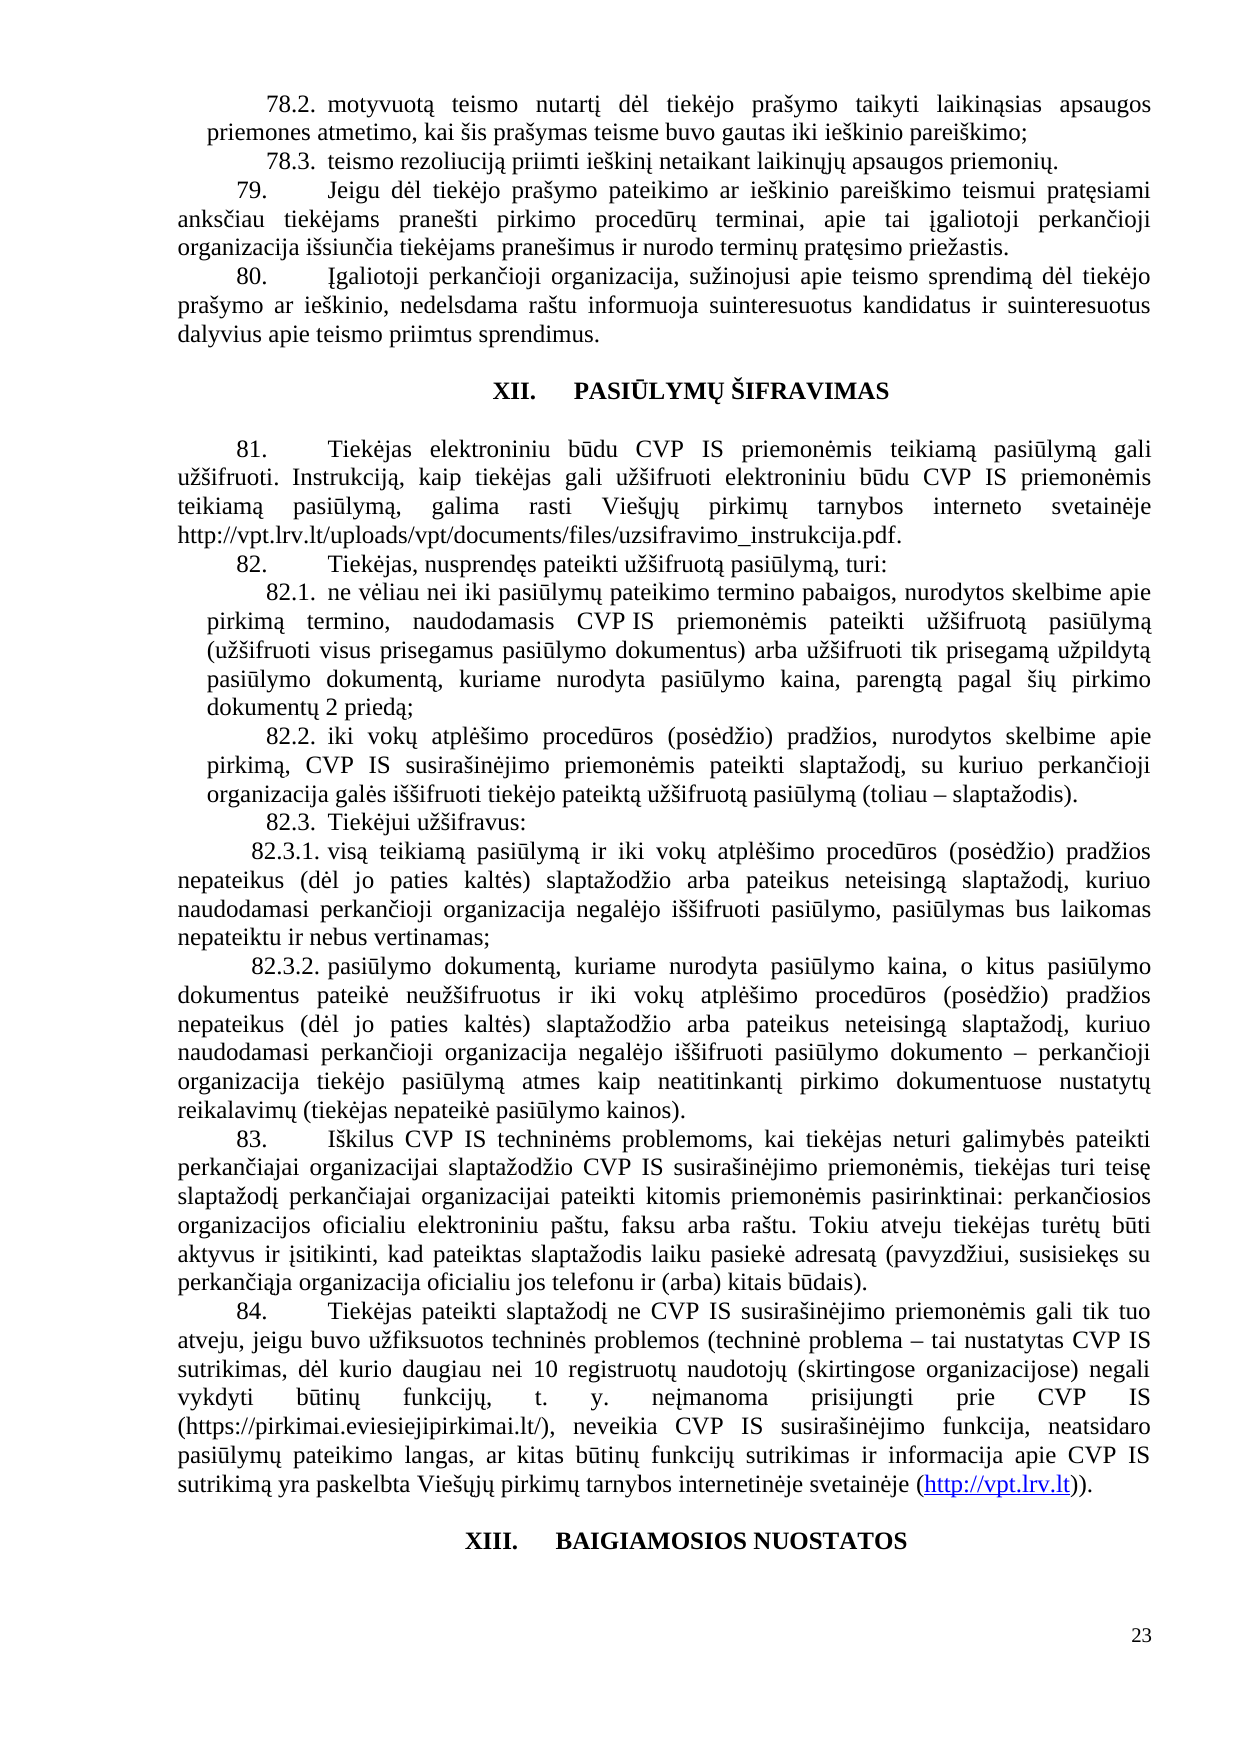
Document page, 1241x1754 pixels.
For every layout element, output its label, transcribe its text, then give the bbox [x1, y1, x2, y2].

list Tiekėjui užšifravus: [207, 807, 1152, 836]
list visą teikiamą pasiūlymą ir iki vokų atplėšimo procedūros (posėdžio) pradžios nepateikus (dėl jo paties kaltės) slaptažodžio arba pateikus neteisingą slaptažodį, kuriuo naudodamasi perkančioji organizacija negalėjo iššifruoti pasiūlymo, pasiūlymas bus laikomas nepateiktu ir nebus vertinamas; [177, 836, 1152, 951]
subtitle BAIGIAMOSIOS NUOSTATOS [274, 1526, 1152, 1555]
list Tiekėjas elektroniniu būdu CVP IS priemonėmis teikiamą pasiūlymą gali užšifruoti. Instrukciją, kaip tiekėjas gali užšifruoti elektroniniu būdu CVP IS priemonėmis teikiamą pasiūlymą, galima rasti Viešųjų pirkimų tarnybos interneto svetainėje http://vpt.lrv.lt/uploads/vpt/documents/files/uzsifravimo_instrukcija.pdf. [177, 434, 1152, 549]
list pasiūlymo dokumentą, kuriame nurodyta pasiūlymo kaina, o kitus pasiūlymo dokumentus pateikė neužšifruotus ir iki vokų atplėšimo procedūros (posėdžio) pradžios nepateikus (dėl jo paties kaltės) slaptažodžio arba pateikus neteisingą slaptažodį, kuriuo naudodamasi perkančioji organizacija negalėjo iššifruoti pasiūlymo dokumento – perkančioji organizacija tiekėjo pasiūlymą atmes kaip neatitinkantį pirkimo dokumentuose nustatytų reikalavimų (tiekėjas nepateikė pasiūlymo kainos). [177, 951, 1152, 1124]
subtitle PASIŪLYMŲ ŠIFRAVIMAS [274, 376, 1152, 405]
list Iškilus CVP IS techninėms problemoms, kai tiekėjas neturi galimybės pateikti perkančiajai organizacijai slaptažodžio CVP IS susirašinėjimo priemonėmis, tiekėjas turi teisę slaptažodį perkančiajai organizacijai pateikti kitomis priemonėmis pasirinktinai: perkančiosios organizacijos oficialiu elektroniniu paštu, faksu arba raštu. Tokiu atveju tiekėjas turėtų būti aktyvus ir įsitikinti, kad pateiktas slaptažodis laiku pasiekė adresatą (pavyzdžiui, susisiekęs su perkančiąja organizacija oficialiu jos telefonu ir (arba) kitais būdais). [177, 1124, 1152, 1296]
list ne vėliau nei iki pasiūlymų pateikimo termino pabaigos, nurodytos skelbime apie pirkimą termino, naudodamasis CVP IS priemonėmis pateikti užšifruotą pasiūlymą (užšifruoti visus prisegamus pasiūlymo dokumentus) arba užšifruoti tik prisegamą užpildytą pasiūlymo dokumentą, kuriame nurodyta pasiūlymo kaina, parengtą pagal šių pirkimo dokumentų 2 priedą; [207, 577, 1152, 721]
list Jeigu dėl tiekėjo prašymo pateikimo ar ieškinio pareiškimo teismui pratęsiami anksčiau tiekėjams pranešti pirkimo procedūrų terminai, apie tai įgaliotoji perkančioji organizacija išsiunčia tiekėjams pranešimus ir nurodo terminų pratęsimo priežastis. [177, 175, 1152, 261]
list iki vokų atplėšimo procedūros (posėdžio) pradžios, nurodytos skelbime apie pirkimą, CVP IS susirašinėjimo priemonėmis pateikti slaptažodį, su kuriuo perkančioji organizacija galės iššifruoti tiekėjo pateiktą užšifruotą pasiūlymą (toliau – slaptažodis). [207, 721, 1152, 807]
list Tiekėjas pateikti slaptažodį ne CVP IS susirašinėjimo priemonėmis gali tik tuo atveju, jeigu buvo užfiksuotos techninės problemos (techninė problema – tai nustatytas CVP IS sutrikimas, dėl kurio daugiau nei 10 registruotų naudotojų (skirtingose organizacijose) negali vykdyti būtinų funkcijų, t. y. neįmanoma prisijungti prie CVP IS (https://pirkimai.eviesiejipirkimai.lt/), neveikia CVP IS susirašinėjimo funkcija, neatsidaro pasiūlymų pateikimo langas, ar kitas būtinų funkcijų sutrikimas ir informacija apie CVP IS sutrikimą yra paskelbta Viešųjų pirkimų tarnybos internetinėje svetainėje (http://vpt.lrv.lt)). [177, 1296, 1152, 1497]
list motyvuotą teismo nutartį dėl tiekėjo prašymo taikyti laikinąsias apsaugos priemones atmetimo, kai šis prašymas teisme buvo gautas iki ieškinio pareiškimo; [207, 89, 1152, 146]
list Tiekėjas, nusprendęs pateikti užšifruotą pasiūlymą, turi: [177, 549, 1152, 577]
list Įgaliotoji perkančioji organizacija, sužinojusi apie teismo sprendimą dėl tiekėjo prašymo ar ieškinio, nedelsdama raštu informuoja suinteresuotus kandidatus ir suinteresuotus dalyvius apie teismo priimtus sprendimus. [177, 261, 1152, 347]
list teismo rezoliuciją priimti ieškinį netaikant laikinųjų apsaugos priemonių. [207, 146, 1152, 175]
